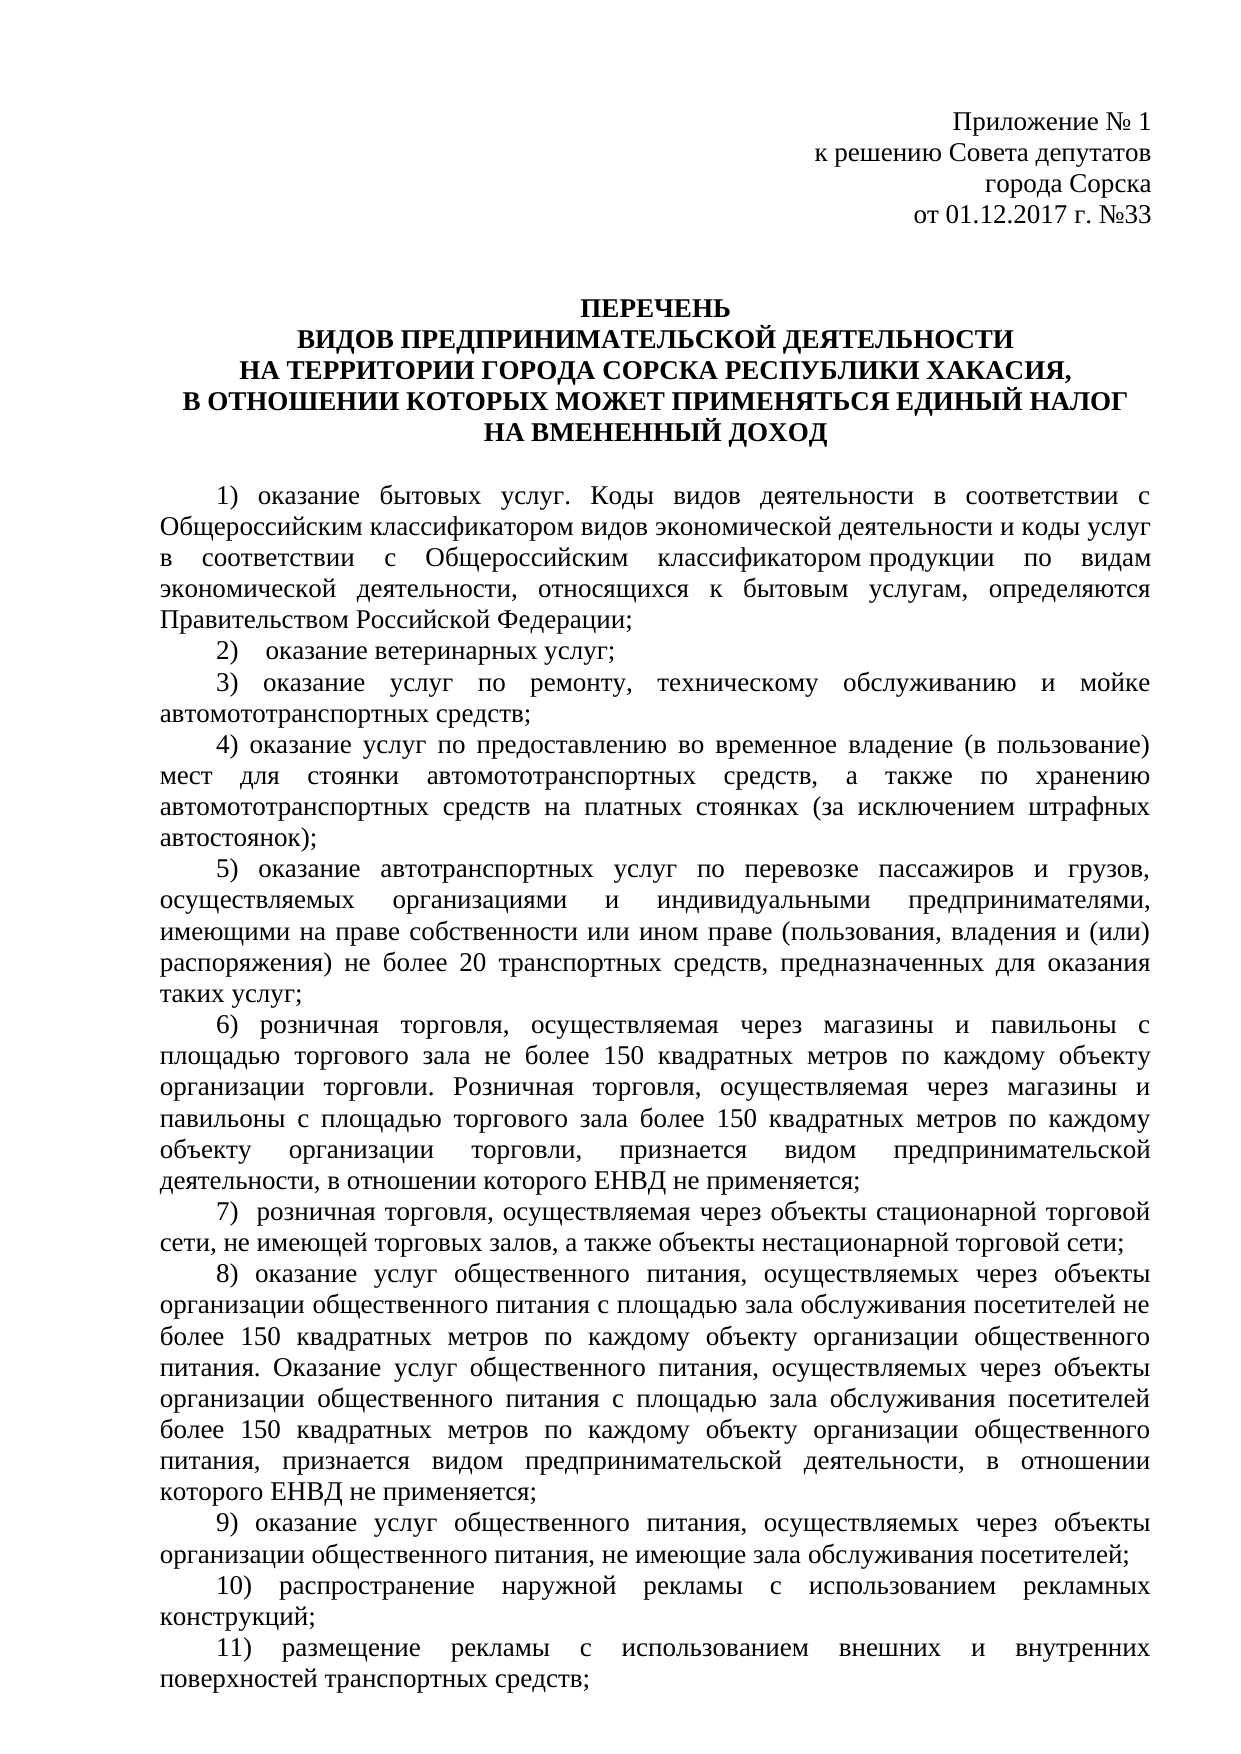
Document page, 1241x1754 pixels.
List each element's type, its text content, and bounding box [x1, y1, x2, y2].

text 3) оказание услуг по ремонту, техническому обслуживанию и мойке автомототранспортных средств; [159, 666, 1152, 728]
text 8) оказание услуг общественного питания, осуществляемых через объекты организации общественного питания с площадью зала обслуживания посетителей не более 150 квадратных метров по каждому объекту организации общественного питания. Оказание услуг общественного питания, осуществляемых через объекты организации общественного питания с площадью зала обслуживания посетителей более 150 квадратных метров по каждому объекту организации общественного питания, признается видом предпринимательской деятельности, в отношении которого ЕНВД не применяется; [159, 1257, 1152, 1507]
title В ОТНОШЕНИИ КОТОРЫХ МОЖЕТ ПРИМЕНЯТЬСЯ ЕДИНЫЙ НАЛОГ НА ВМЕНЕННЫЙ ДОХОД [159, 385, 1152, 448]
text 11) размещение рекламы с использованием внешних и внутренних поверхностей транспортных средств; [159, 1631, 1152, 1693]
text 2) оказание ветеринарных услуг; [159, 634, 1152, 666]
title ПЕРЕЧЕНЬ [159, 292, 1152, 323]
text 10) распространение наружной рекламы с использованием рекламных конструкций; [159, 1569, 1152, 1631]
text 4) оказание услуг по предоставлению во временное владение (в пользование) мест для стоянки автомототранспортных средств, а также по хранению автомототранспортных средств на платных стоянках (за исключением штрафных автостоянок); [159, 728, 1152, 852]
title ВИДОВ ПРЕДПРИНИМАТЕЛЬСКОЙ ДЕЯТЕЛЬНОСТИ [159, 323, 1152, 354]
text 6) розничная торговля, осуществляемая через магазины и павильоны с площадью торгового зала не более 150 квадратных метров по каждому объекту организации торговли. Розничная торговля, осуществляемая через магазины и павильоны с площадью торгового зала более 150 квадратных метров по каждому объекту организации торговли, признается видом предпринимательской деятельности, в отношении которого ЕНВД не применяется; [159, 1008, 1152, 1195]
text к решению Совета депутатов [159, 136, 1152, 167]
text от 01.12.2017 г. №33 [159, 198, 1152, 229]
text Приложение № 1 [159, 105, 1152, 136]
text 5) оказание автотранспортных услуг по перевозке пассажиров и грузов, осуществляемых организациями и индивидуальными предпринимателями, имеющими на праве собственности или ином праве (пользования, владения и (или) распоряжения) не более 20 транспортных средств, предназначенных для оказания таких услуг; [159, 852, 1152, 1008]
text 1) оказание бытовых услуг. Коды видов деятельности в соответствии с Общероссийским классификатором видов экономической деятельности и коды услуг в соответствии с Общероссийским классификатором продукции по видам экономической деятельности, относящихся к бытовым услугам, определяются Правительством Российской Федерации; [159, 479, 1152, 634]
text 9) оказание услуг общественного питания, осуществляемых через объекты организации общественного питания, не имеющие зала обслуживания посетителей; [159, 1507, 1152, 1569]
text города Сорска [159, 167, 1152, 198]
text 7) розничная торговля, осуществляемая через объекты стационарной торговой сети, не имеющей торговых залов, а также объекты нестационарной торговой сети; [159, 1195, 1152, 1257]
title НА ТЕРРИТОРИИ ГОРОДА СОРСКА РЕСПУБЛИКИ ХАКАСИЯ, [159, 354, 1152, 385]
